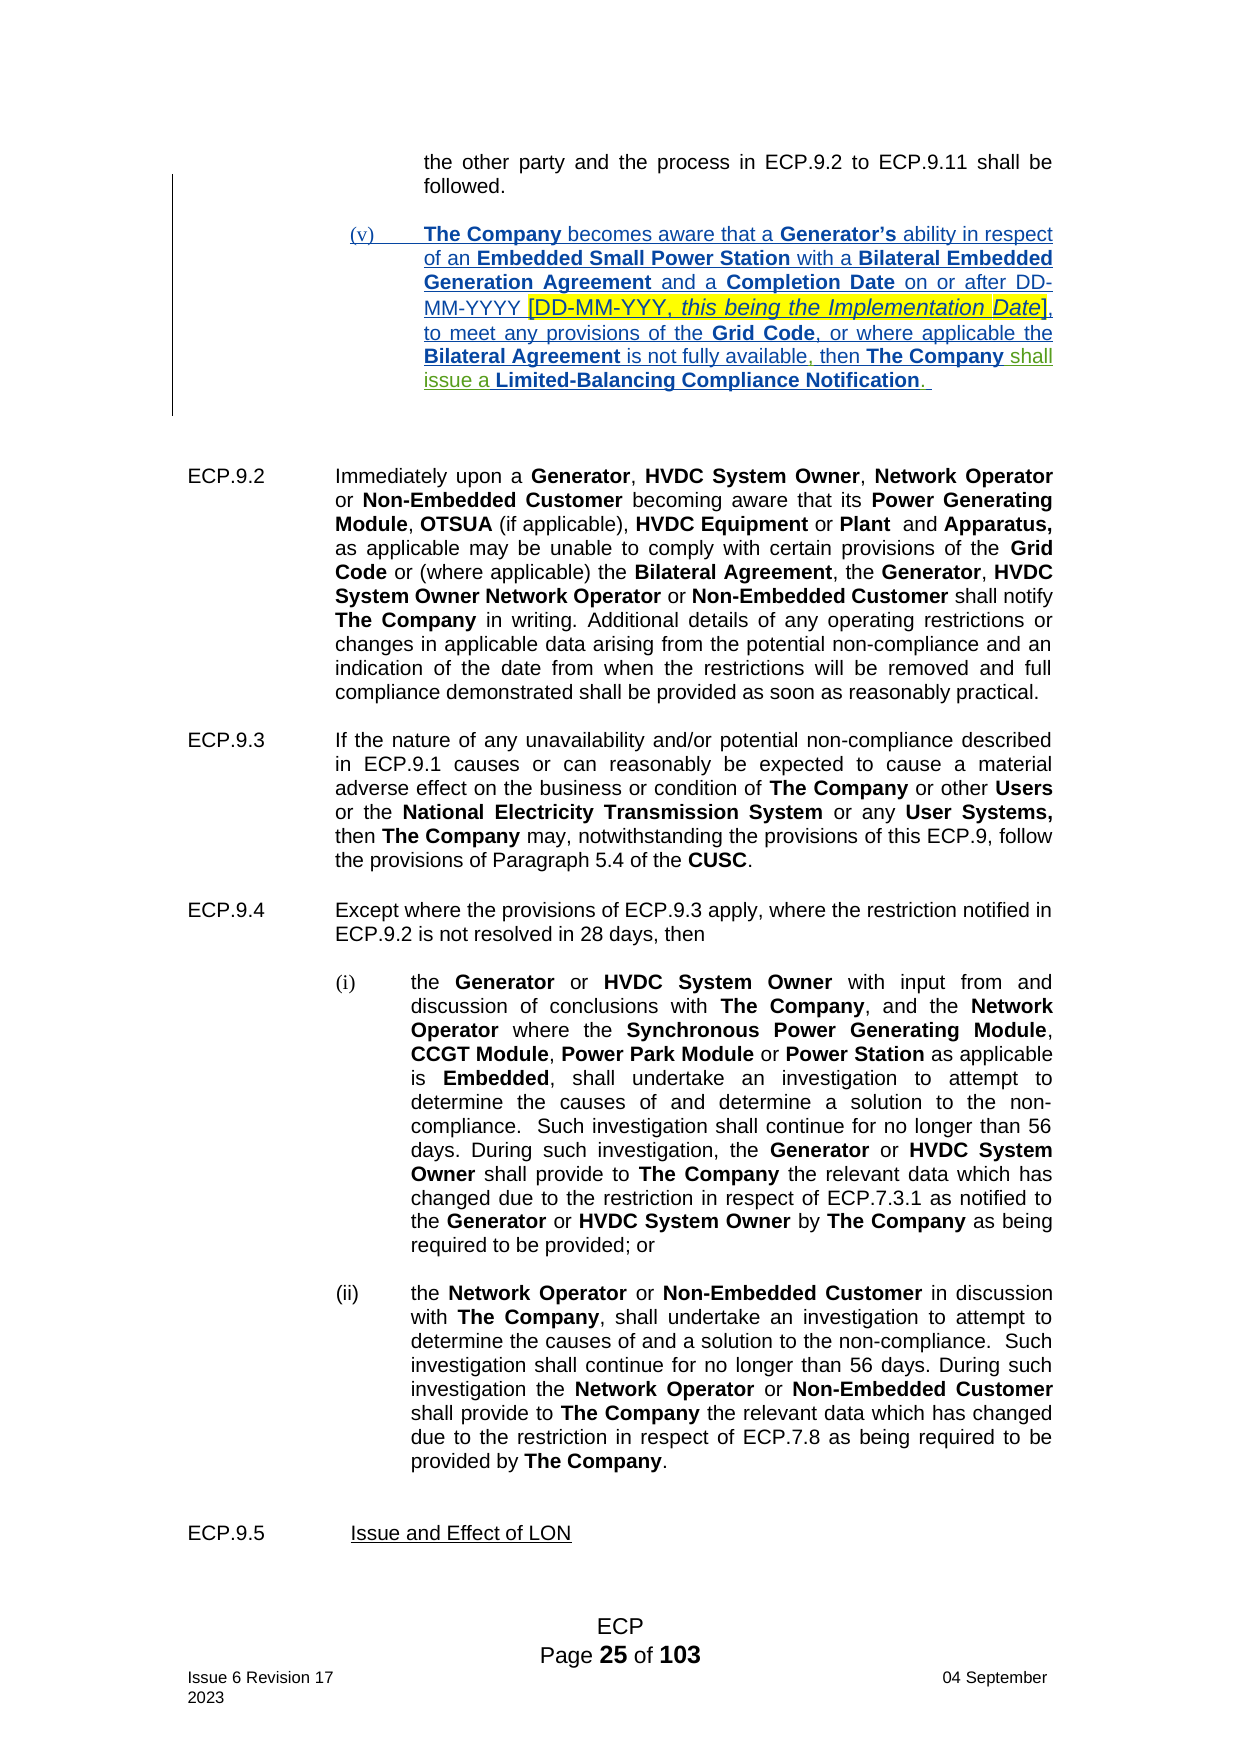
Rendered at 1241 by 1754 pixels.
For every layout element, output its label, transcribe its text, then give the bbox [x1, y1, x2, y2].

list the Network Operator or Non-Embedded Customer in discussion with The Company, shall undertake an investigation to attempt to determine the causes of and a solution to the non-compliance. Such investigation shall continue for no longer than 56 days. During such investigation the Network Operator or Non-Embedded Customer shall provide to The Company the relevant data which has changed due to the restriction in respect of ECP.7.8 as being required to be provided by The Company. [336, 1281, 1053, 1473]
text ECP.9.3 If the nature of any unavailability and/or potential non-compliance described in ECP.9.1 causes or can reasonably be expected to cause a material adverse effect on the business or condition of The Company or other Users or the National Electricity Transmission System or any User Systems, then The Company may, notwithstanding the provisions of this ECP.9, follow the provisions of Paragraph 5.4 of the CUSC. [187, 728, 1053, 871]
text ECP.9.5 Issue and Effect of LON [187, 1521, 1053, 1545]
list the Generator or HVDC System Owner with input from and discussion of conclusions with The Company, and the Network Operator where the Synchronous Power Generating Module, CCGT Module, Power Park Module or Power Station as applicable is Embedded, shall undertake an investigation to attempt to determine the causes of and determine a solution to the non-compliance. Such investigation shall continue for no longer than 56 days. During such investigation, the Generator or HVDC System Owner shall provide to The Company the relevant data which has changed due to the restriction in respect of ECP.7.3.1 as notified to the Generator or HVDC System Owner by The Company as being required to be provided; or [336, 969, 1053, 1257]
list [350, 150, 1053, 198]
text ECP.9.2 Immediately upon a Generator, HVDC System Owner, Network Operator or Non-Embedded Customer becoming aware that its Power Generating Module, OTSUA (if applicable), HVDC Equipment or Plant and Apparatus, as applicable may be unable to comply with certain provisions of the Grid Code or (where applicable) the Bilateral Agreement, the Generator, HVDC System Owner Network Operator or Non-Embedded Customer shall notify The Company in writing. Additional details of any operating restrictions or changes in applicable data arising from the potential non-compliance and an indication of the date from when the restrictions will be removed and full compliance demonstrated shall be provided as soon as reasonably practical. [187, 464, 1053, 704]
text ECP.9.4 Except where the provisions of ECP.9.3 apply, where the restriction notified in ECP.9.2 is not resolved in 28 days, then [187, 898, 1053, 946]
